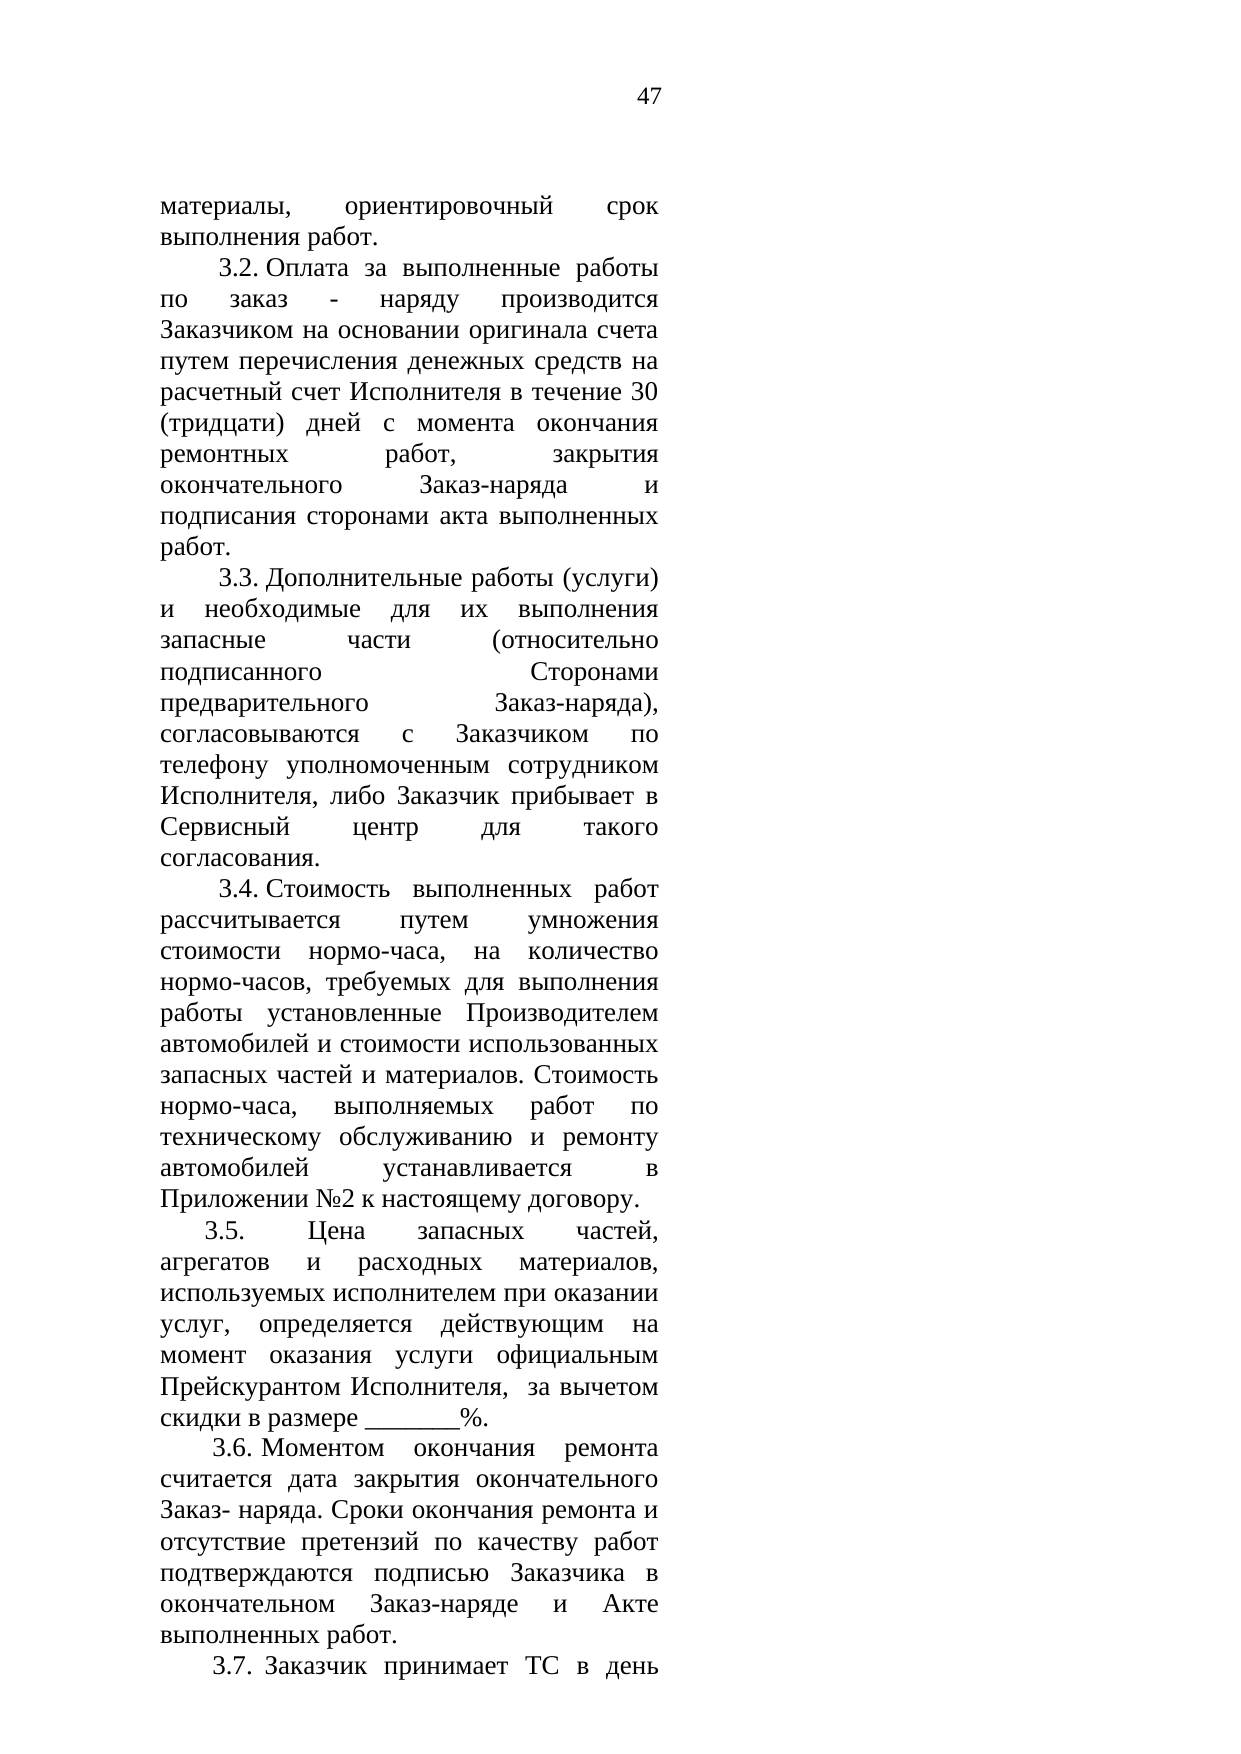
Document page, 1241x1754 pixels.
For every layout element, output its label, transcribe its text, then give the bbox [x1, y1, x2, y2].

list Стоимость выполненных работ рассчитывается путем умножения стоимости нормо-часа, на количество нормо-часов, требуемых для выполнения работы установленные Производителем автомобилей и стоимости использованных запасных частей и материалов. Стоимость нормо-часа, выполняемых работ по техническому обслуживанию и ремонту автомобилей устанавливается в Приложении №2 к настоящему договору. [160, 872, 659, 1214]
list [160, 189, 659, 252]
list Моментом окончания ремонта считается дата закрытия окончательного Заказ- наряда. Сроки окончания ремонта и отсутствие претензий по качеству работ подтверждаются подписью Заказчика в окончательном Заказ-наряде и Акте выполненных работ. [160, 1432, 659, 1649]
list Оплата за выполненные работы по заказ - наряду производится Заказчиком на основании оригинала счета путем перечисления денежных средств на расчетный счет Исполнителя в течение 30 (тридцати) дней с момента окончания ремонтных работ, закрытия окончательного Заказ-наряда и подписания сторонами акта выполненных работ. [160, 252, 659, 562]
list Цена запасных частей, агрегатов и расходных материалов, используемых исполнителем при оказании услуг, определяется действующим на момент оказания услуги официальным Прейскурантом Исполнителя, за вычетом скидки в размере _______%. [160, 1214, 659, 1432]
list Дополнительные работы (услуги) и необходимые для их выполнения запасные части (относительно подписанного Сторонами предварительного Заказ-наряда), согласовываются с Заказчиком по телефону уполномоченным сотрудником Исполнителя, либо Заказчик прибывает в Сервисный центр для такого согласования. [160, 562, 659, 872]
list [160, 1649, 659, 1680]
